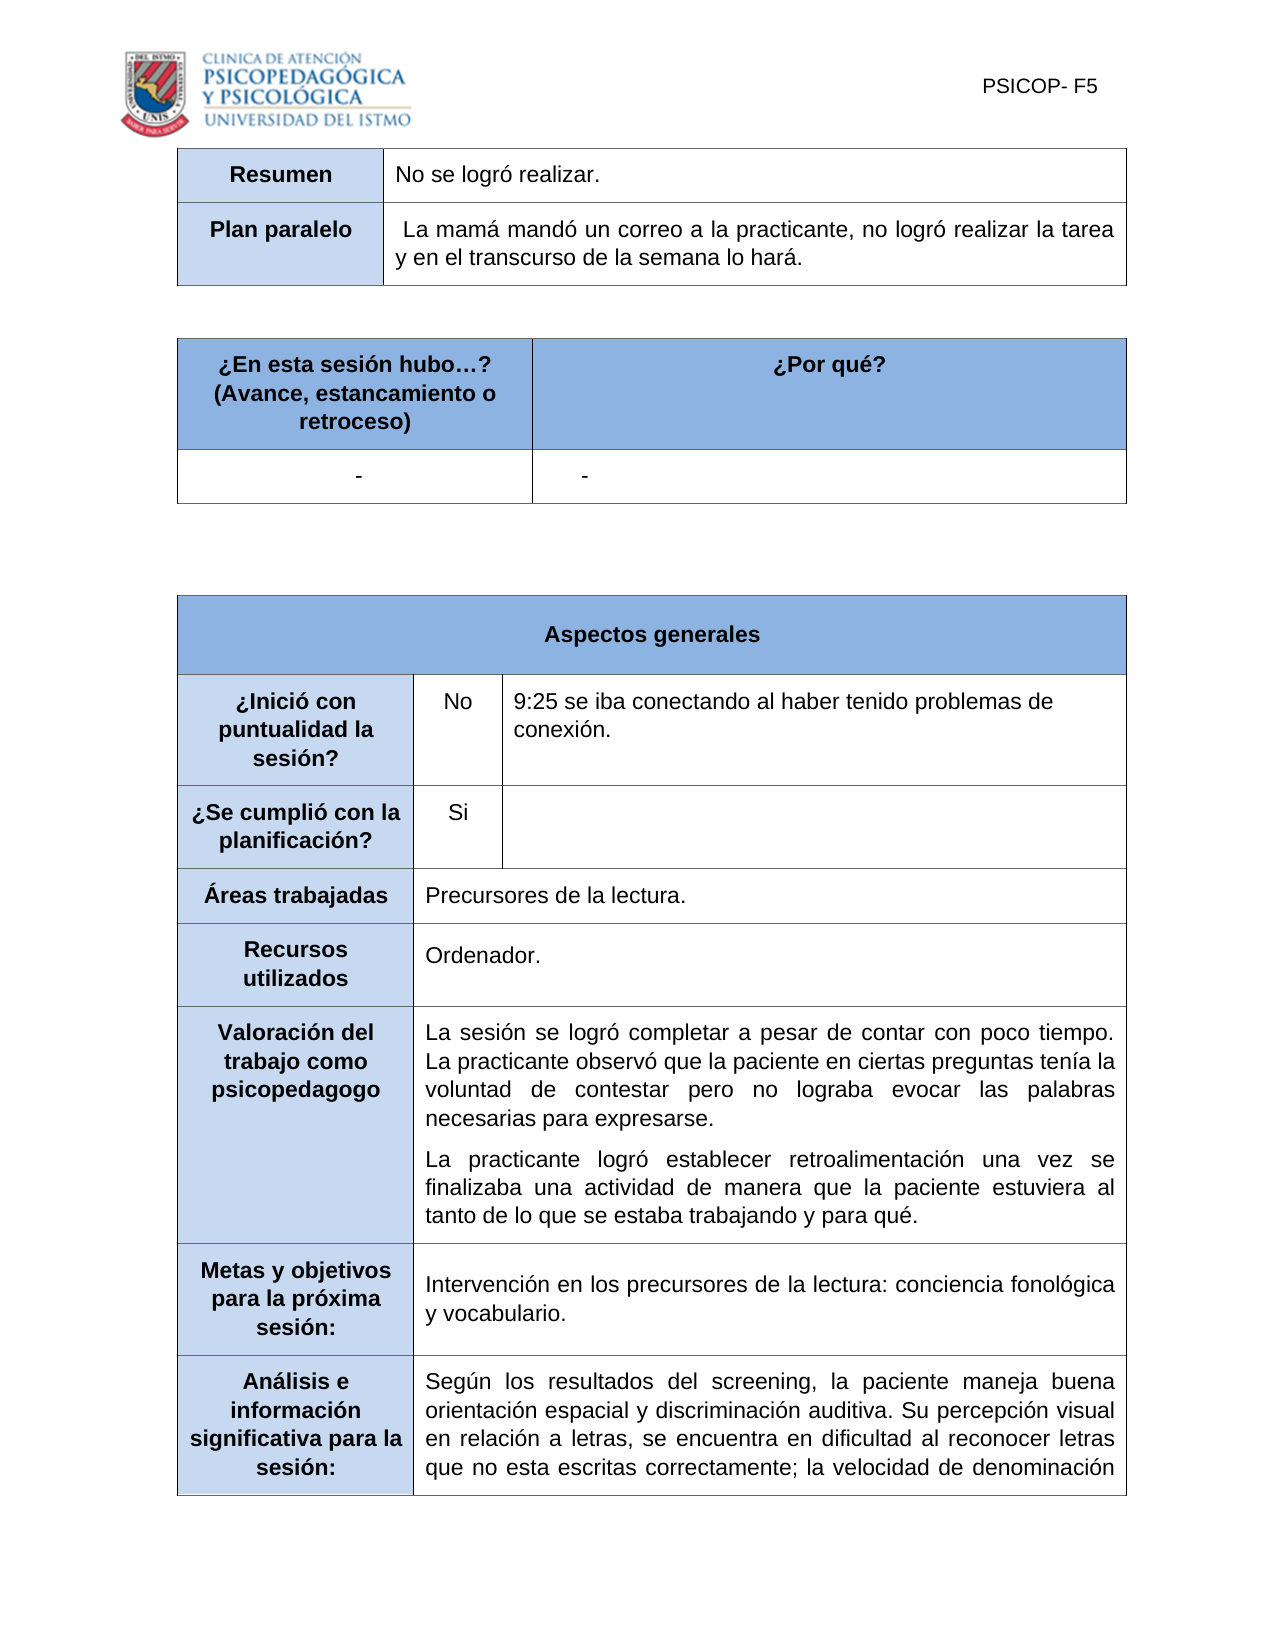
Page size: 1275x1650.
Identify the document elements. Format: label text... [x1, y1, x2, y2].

table_header ¿Por qué? [533, 339, 1126, 449]
table_cell [503, 786, 1126, 868]
table_cell ¿Se cumplió con la planificación? [178, 786, 413, 868]
table_cell Intervención en los precursores de la lectura: conciencia fonológica y vocabulario. [414, 1244, 1126, 1355]
table_cell Análisis e información significativa para la sesión: [178, 1356, 413, 1494]
table_cell La mamá mandó un correo a la practicante, no logró realizar la tarea y en el transcurso de la semana lo hará. [384, 203, 1126, 285]
table_cell No se logró realizar. [384, 149, 1126, 202]
table_cell Recursos utilizados [178, 924, 413, 1006]
table_cell [178, 450, 532, 503]
table_cell Precursores de la lectura. [414, 869, 1126, 923]
table_header ¿En esta sesión hubo…? (Avance, estancamiento o retroceso) [178, 339, 532, 449]
table_cell La sesión se logró completar a pesar de contar con poco tiempo. La practicante observó que la paciente en ciertas preguntas tenía la voluntad de contestar pero no lograba evocar las palabras necesarias para expresarse. La practicante logró establecer retroalimentación una vez se finalizaba una actividad de manera que la paciente estuviera al tanto de lo que se estaba trabajando y para qué. [414, 1007, 1126, 1243]
table_cell [533, 450, 1126, 503]
table_cell 9:25 se iba conectando al haber tenido problemas de conexión. [503, 675, 1126, 785]
table_cell Plan paralelo [178, 203, 383, 285]
table_cell Si [414, 786, 502, 868]
picture [65, 20, 437, 148]
table_cell No [414, 675, 502, 785]
table_cell ¿Inició con puntualidad la sesión? [178, 675, 413, 785]
table_cell Valoración del trabajo como psicopedagogo [178, 1007, 413, 1243]
table_header Aspectos generales [178, 596, 1126, 674]
table_cell Resumen [178, 149, 383, 202]
table_cell Áreas trabajadas [178, 869, 413, 923]
table_cell Ordenador. [414, 924, 1126, 1006]
table_cell Metas y objetivos para la próxima sesión: [178, 1244, 413, 1355]
